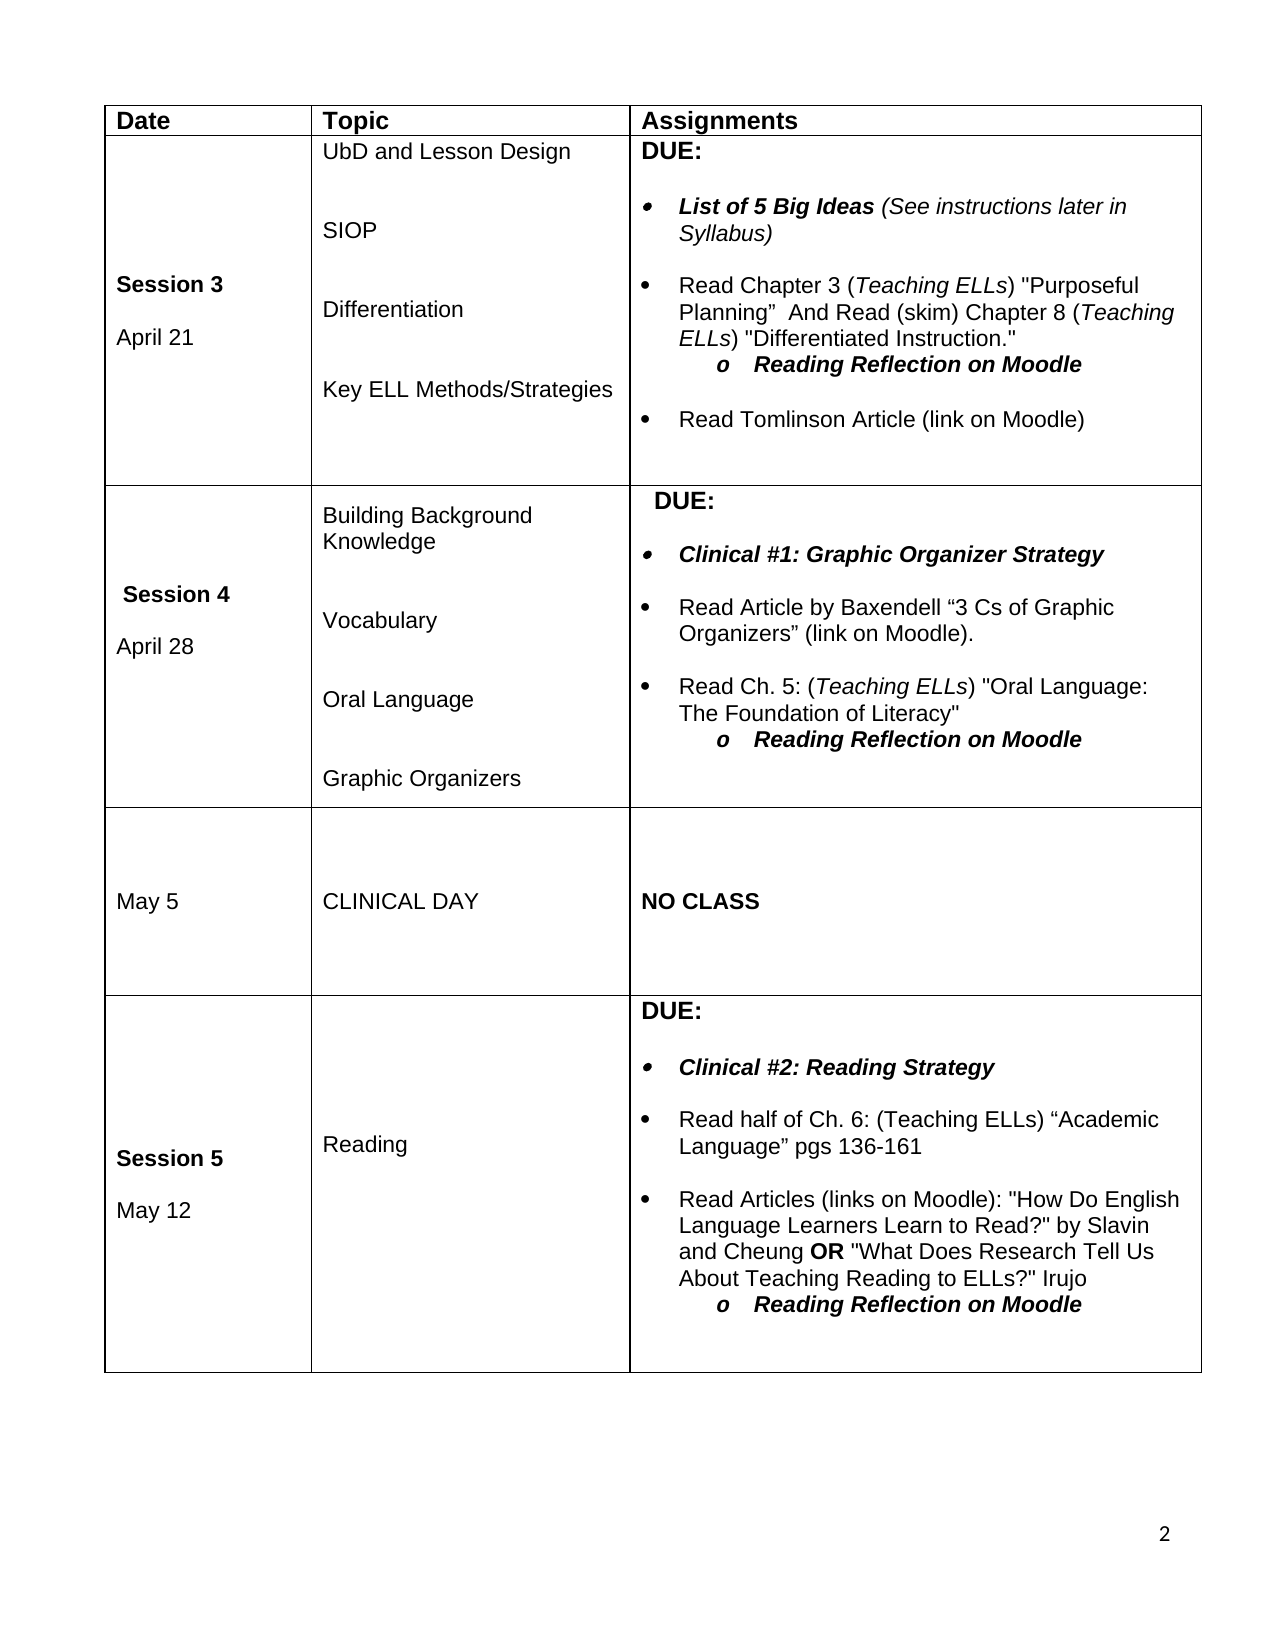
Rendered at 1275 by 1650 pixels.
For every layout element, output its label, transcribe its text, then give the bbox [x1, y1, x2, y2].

table_cell DUE: Clinical #1: Graphic Organizer Strategy Read Article by Baxendell “3 Cs of Graphic Organizers” (link on Moodle). Read Ch. 5: (Teaching ELLs) "Oral Language: The Foundation of Literacy" Reading Reflection on Moodle [631, 486, 1201, 807]
table_header Date [106, 106, 311, 135]
table_cell DUE: Clinical #2: Reading Strategy Read half of Ch. 6: (Teaching ELLs) “Academic Language” pgs 136-161 Read Articles (links on Moodle): "How Do English Language Learners Learn to Read?" by Slavin and Cheung OR "What Does Research Tell Us About Teaching Reading to ELLs?" Irujo Reading Reflection on Moodle [631, 996, 1201, 1372]
table_cell DUE: List of 5 Big Ideas (See instructions later in Syllabus) Read Chapter 3 (Teaching ELLs) "Purposeful Planning” And Read (skim) Chapter 8 (Teaching ELLs) "Differentiated Instruction." Reading Reflection on Moodle Read Tomlinson Article (link on Moodle) [631, 136, 1201, 485]
table_cell Building Background Knowledge Vocabulary Oral Language Graphic Organizers [312, 486, 629, 807]
table_header Topic [312, 106, 629, 135]
table_cell CLINICAL DAY [312, 808, 629, 995]
table_header Assignments [631, 106, 1201, 135]
table_cell Session 3 April 21 [106, 136, 311, 485]
table_cell UbD and Lesson Design SIOP Differentiation Key ELL Methods/Strategies [312, 136, 629, 485]
table_cell Session 5 May 12 [106, 996, 311, 1372]
table_cell May 5 [106, 808, 311, 995]
table_cell NO CLASS [631, 808, 1201, 995]
table_cell Session 4 April 28 [106, 486, 311, 807]
table_cell Reading [312, 996, 629, 1372]
